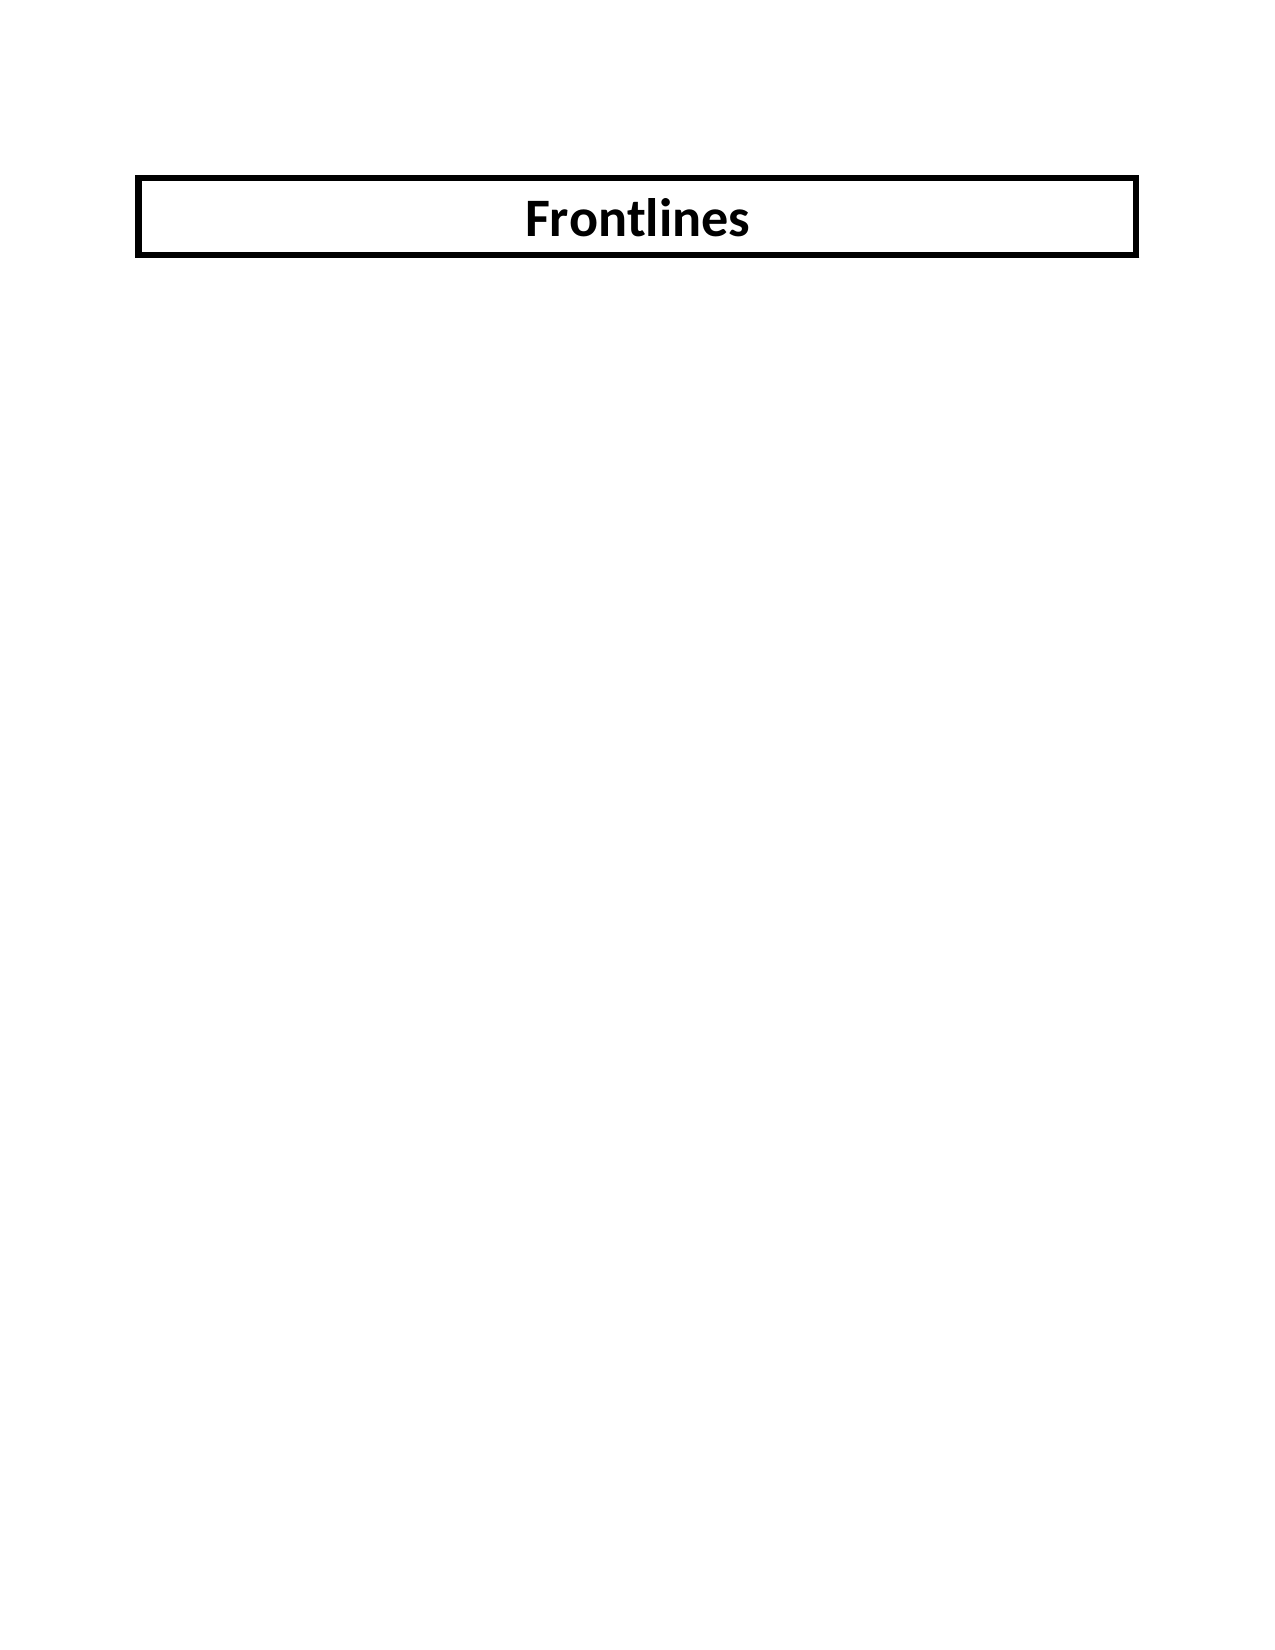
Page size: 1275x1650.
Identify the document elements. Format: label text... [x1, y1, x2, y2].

subtitle Frontlines [142, 181, 1133, 252]
